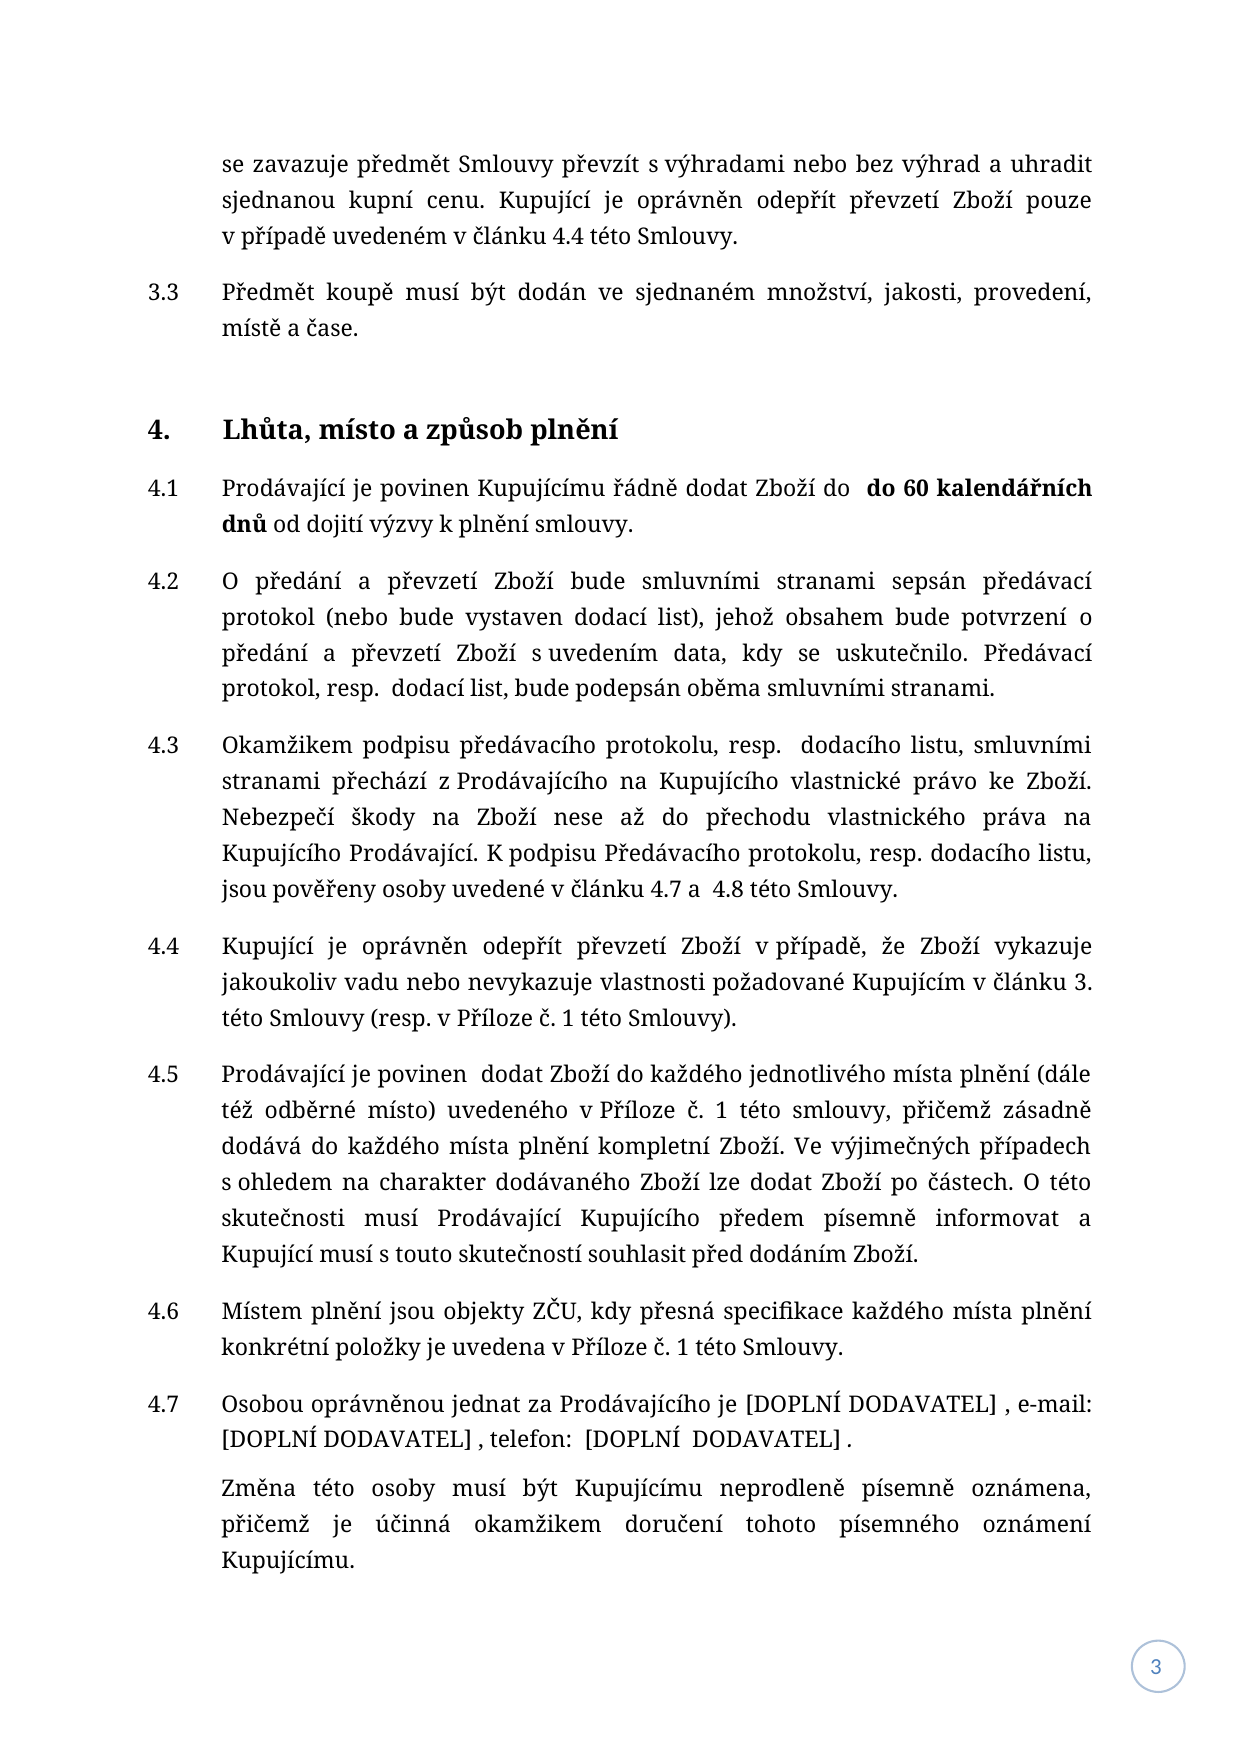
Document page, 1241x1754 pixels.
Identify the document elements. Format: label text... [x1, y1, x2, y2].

list Předmět koupě musí být dodán ve sjednaném množství, jakosti, provedení, místě a čase. [148, 276, 1092, 343]
list Místem plnění jsou objekty ZČU, kdy přesná specifikace každého místa plnění konkrétní položky je uvedena v Příloze č. 1 této Smlouvy. [148, 1295, 1092, 1362]
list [148, 148, 1092, 251]
list O předání a převzetí Zboží bude smluvními stranami sepsán předávací protokol (nebo bude vystaven dodací list), jehož obsahem bude potvrzení o předání a převzetí Zboží s uvedením data, kdy se uskutečnilo. Předávací protokol, resp. dodací list, bude podepsán oběma smluvními stranami. [148, 564, 1092, 704]
list Kupující je oprávněn odepřít převzetí Zboží v případě, že Zboží vykazuje jakoukoliv vadu nebo nevykazuje vlastnosti požadované Kupujícím v článku 3. této Smlouvy (resp. v Příloze č. 1 této Smlouvy). [148, 930, 1092, 1033]
list Prodávající je povinen Kupujícímu řádně dodat Zboží do do 60 kalendářních dnů od dojití výzvy k plnění smlouvy. [148, 472, 1092, 539]
list Lhůta, místo a způsob plnění [148, 411, 1092, 448]
list Osobou oprávněnou jednat za Prodávajícího je [DOPLNÍ DODAVATEL] , e-mail: [DOPLNÍ DODAVATEL] , telefon: [DOPLNÍ DODAVATEL] . [148, 1387, 1092, 1455]
text Změna této osoby musí být Kupujícímu neprodleně písemně oznámena, přičemž je účinná okamžikem doručení tohoto písemného oznámení Kupujícímu. [148, 1472, 1092, 1575]
list Prodávající je povinen dodat Zboží do každého jednotlivého místa plnění (dále též odběrné místo) uvedeného v Příloze č. 1 této smlouvy, přičemž zásadně dodává do každého místa plnění kompletní Zboží. Ve výjimečných případech s ohledem na charakter dodávaného Zboží lze dodat Zboží po částech. O této skutečnosti musí Prodávající Kupujícího předem písemně informovat a Kupující musí s touto skutečností souhlasit před dodáním Zboží. [148, 1058, 1092, 1269]
list Okamžikem podpisu předávacího protokolu, resp. dodacího listu, smluvními stranami přechází z Prodávajícího na Kupujícího vlastnické právo ke Zboží. Nebezpečí škody na Zboží nese až do přechodu vlastnického práva na Kupujícího Prodávající. K podpisu Předávacího protokolu, resp. dodacího listu, jsou pověřeny osoby uvedené v článku 4.7 a 4.8 této Smlouvy. [148, 729, 1092, 904]
